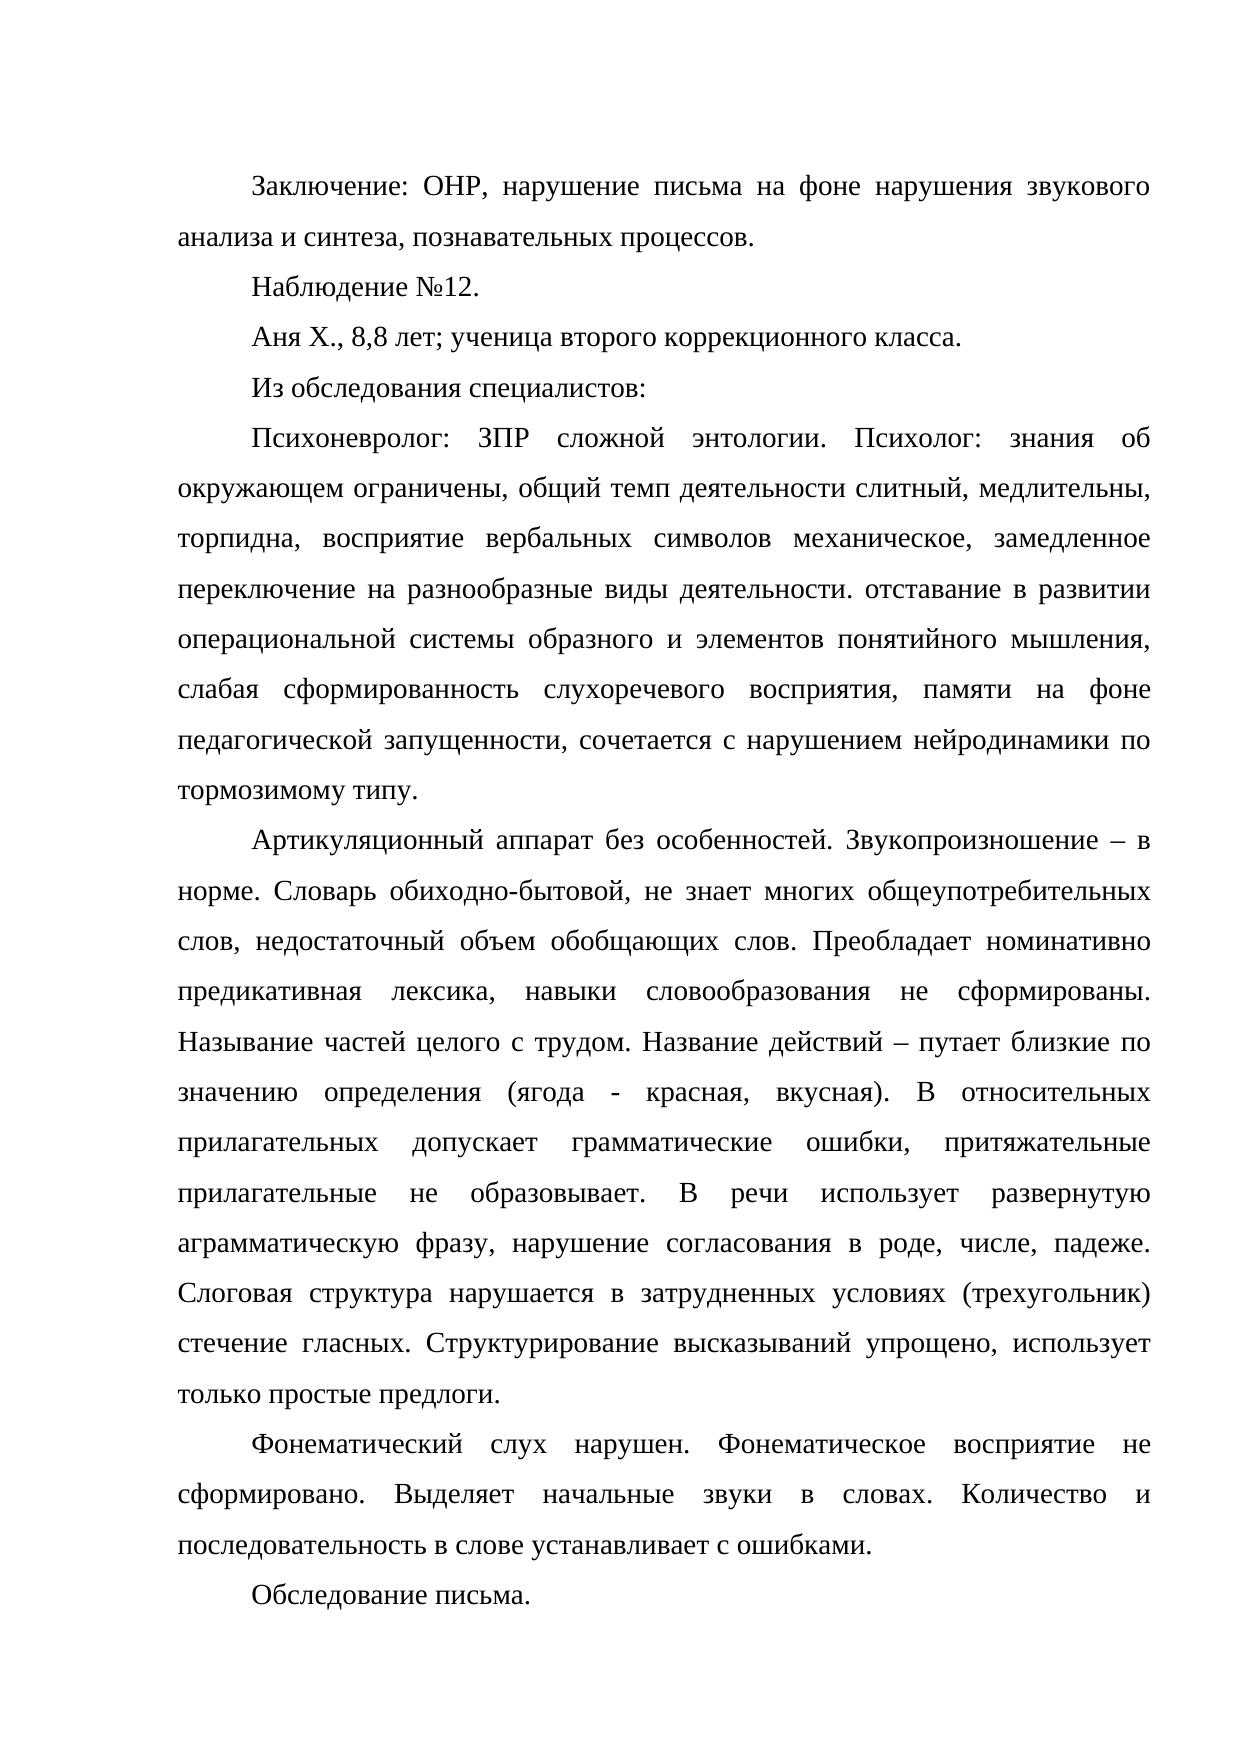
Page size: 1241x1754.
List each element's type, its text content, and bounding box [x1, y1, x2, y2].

text Психоневролог: ЗПР сложной энтологии. Психолог: знания об окружающем ограничены, общий темп деятельности слитный, медлительны, торпидна, восприятие вербальных символов механическое, замедленное переключение на разнообразные виды деятельности. отставание в развитии операциональной системы образного и элементов понятийного мышления, слабая сформированность слухоречевого восприятия, памяти на фоне педагогической запущенности, сочетается с нарушением нейродинамики по тормозимому типу. [177, 420, 1152, 806]
text Наблюдение №12. [177, 269, 1152, 303]
text Обследование письма. [177, 1577, 1152, 1611]
text Заключение: ОНР, нарушение письма на фоне нарушения звукового анализа и синтеза, познавательных процессов. [177, 168, 1152, 252]
text Артикуляционный аппарат без особенностей. Звукопроизношение – в норме. Словарь обиходно-бытовой, не знает многих общеупотребительных слов, недостаточный объем обобщающих слов. Преобладает номинативно предикативная лексика, навыки словообразования не сформированы. Называние частей целого с трудом. Название действий – путает близкие по значению определения (ягода - красная, вкусная). В относительных прилагательных допускает грамматические ошибки, притяжательные прилагательные не образовывает. В речи использует развернутую аграмматическую фразу, нарушение согласования в роде, числе, падеже. Слоговая структура нарушается в затрудненных условиях (трехугольник) стечение гласных. Структурирование высказываний упрощено, использует только простые предлоги. [177, 822, 1152, 1409]
text Из обследования специалистов: [177, 370, 1152, 403]
text Фонематический слух нарушен. Фонематическое восприятие не сформировано. Выделяет начальные звуки в словах. Количество и последовательность в слове устанавливает с ошибками. [177, 1426, 1152, 1560]
text Аня Х., 8,8 лет; ученица второго коррекционного класса. [177, 319, 1152, 353]
